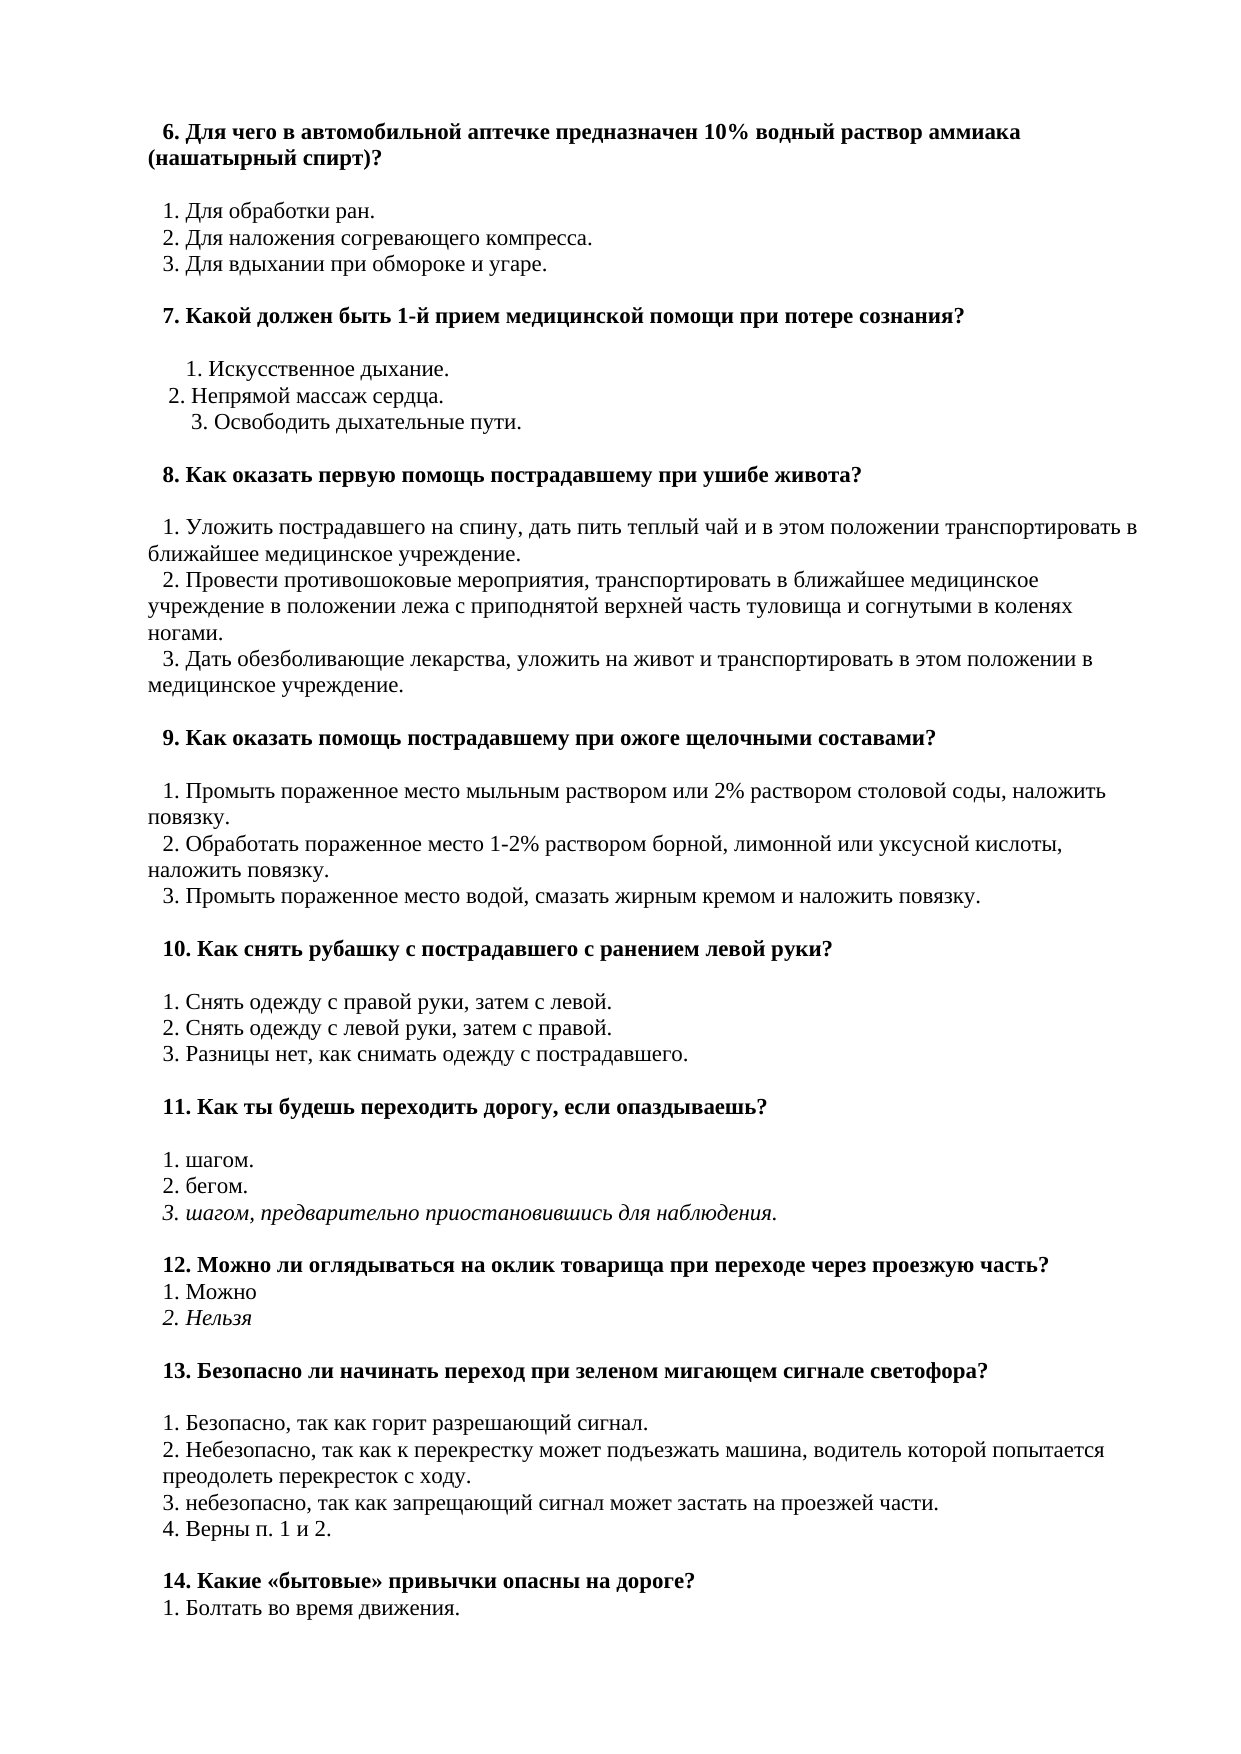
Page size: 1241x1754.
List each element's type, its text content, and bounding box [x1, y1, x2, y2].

text 1. шагом. [148, 1146, 1152, 1172]
text 3. шагом, предварительно приостановившись для наблюдения. [148, 1199, 1152, 1225]
text 9. Как оказать помощь пострадавшему при ожоге щелочными составами? [148, 724, 1152, 751]
text 10. Как снять рубашку с пострадавшего с ранением левой руки? [148, 935, 1152, 961]
text 13. Безопасно ли начинать переход при зеленом мигающем сигнале светофора? [148, 1357, 1152, 1383]
text 6. Для чего в автомобильной аптечке предназначен 10% водный раствор аммиака (нашатырный спирт)? [148, 118, 1152, 171]
text 7. Какой должен быть 1-й прием медицинской помощи при потере сознания? [148, 303, 1152, 329]
text 3. Промыть пораженное место водой, смазать жирным кремом и наложить повязку. [148, 882, 1152, 909]
text 2. Непрямой массаж сердца. [148, 382, 1152, 408]
text 2. Обработать пораженное место 1-2% раствором борной, лимонной или уксусной кислоты, наложить повязку. [148, 830, 1152, 882]
text 3. Дать обезболивающие лекарства, уложить на живот и транспортировать в этом положении в медицинское учреждение. [148, 645, 1152, 698]
text 1. Для обработки ран. [148, 197, 1152, 223]
text 2. Провести противошоковые мероприятия, транспортировать в ближайшее медицинское учреждение в положении лежа с приподнятой верхней часть туловища и согнутыми в коленях ногами. [148, 566, 1152, 645]
text 1. Искусственное дыхание. [148, 355, 1152, 382]
text 8. Как оказать первую помощь пострадавшему при ушибе живота? [148, 461, 1152, 487]
text 3. небезопасно, так как запрещающий сигнал может застать на проезжей части. [148, 1488, 1152, 1515]
text 12. Можно ли оглядываться на оклик товарища при переходе через проезжую часть? [148, 1251, 1152, 1278]
text 1. Промыть пораженное место мыльным раствором или 2% раствором столовой соды, наложить повязку. [148, 777, 1152, 830]
text 3. Разницы нет, как снимать одежду с пострадавшего. [148, 1041, 1152, 1067]
text 1. Безопасно, так как горит разрешающий сигнал. [148, 1409, 1152, 1436]
text преодолеть перекресток с ходу. [148, 1462, 1152, 1488]
text 3. Для вдыхании при обмороке и угаре. [148, 250, 1152, 276]
text 1. Уложить пострадавшего на спину, дать пить теплый чай и в этом положении транспортировать в ближайшее медицинское учреждение. [148, 513, 1152, 566]
text 14. Какие «бытовые» привычки опасны на дороге? [148, 1568, 1152, 1594]
text 2. Для наложения согревающего компресса. [148, 223, 1152, 250]
text 2. Нельзя [148, 1304, 1152, 1330]
text 11. Как ты будешь переходить дорогу, если опаздываешь? [148, 1093, 1152, 1119]
text 3. Освободить дыхательные пути. [148, 408, 1152, 434]
text 4. Верны п. 1 и 2. [148, 1515, 1152, 1541]
text 2. Снять одежду с левой руки, затем с правой. [148, 1014, 1152, 1041]
text 1. Снять одежду с правой руки, затем с левой. [148, 988, 1152, 1014]
text 2. Небезопасно, так как к перекрестку может подъезжать машина, водитель которой попытается [148, 1436, 1152, 1462]
text 2. бегом. [148, 1172, 1152, 1199]
text 1. Болтать во время движения. [148, 1594, 1152, 1620]
text 1. Можно [148, 1278, 1152, 1304]
